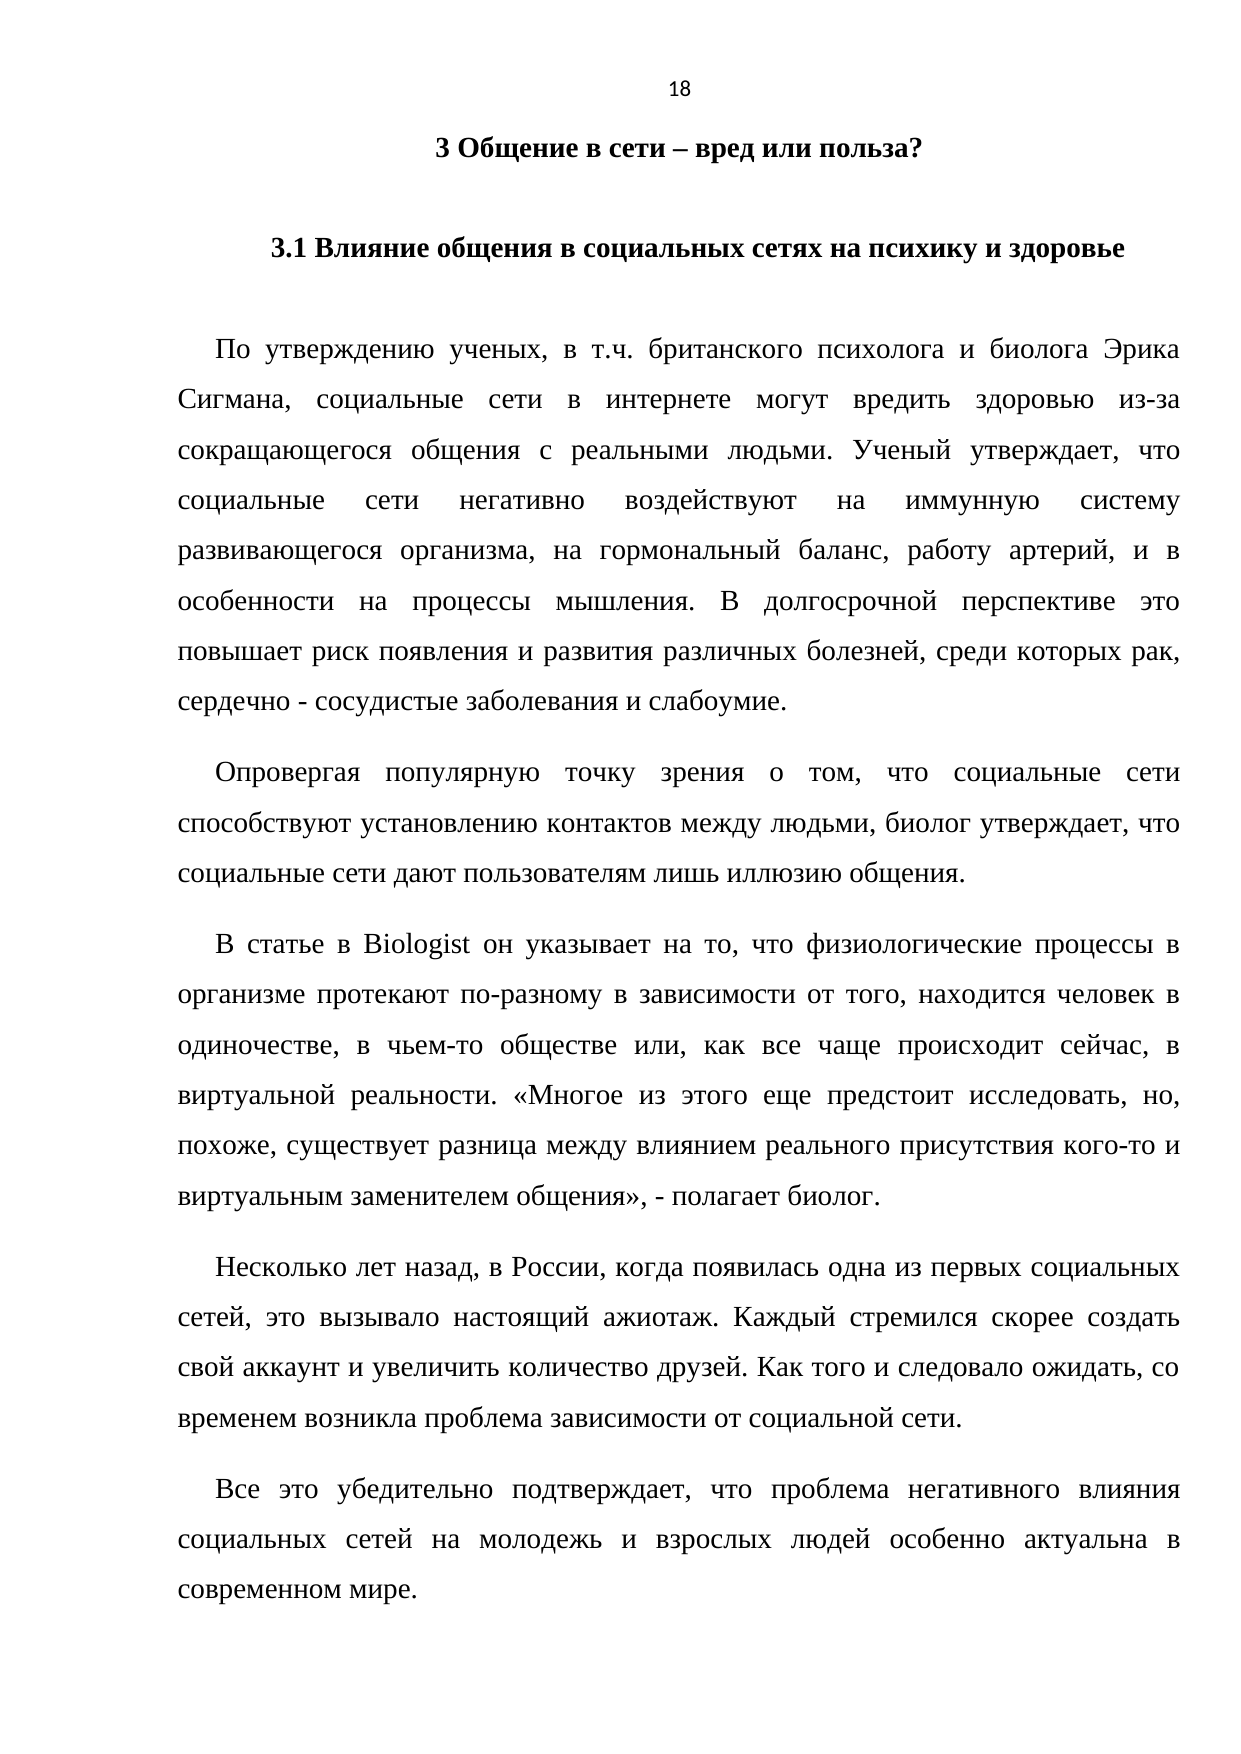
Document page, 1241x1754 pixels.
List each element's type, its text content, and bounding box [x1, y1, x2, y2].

text Опровергая популярную точку зрения о том, что социальные сети способствуют установлению контактов между людьми, биолог утверждает, что социальные сети дают пользователям лишь иллюзию общения. [177, 754, 1181, 889]
text В статье в Biologist он указывает на то, что физиологические процессы в организме протекают по-разному в зависимости от того, находится человек в одиночестве, в чьем-то обществе или, как все чаще происходит сейчас, в виртуальной реальности. «Многое из этого еще предстоит исследовать, но, похоже, существует разница между влиянием реального присутствия кого-то и виртуальным заменителем общения», - полагает биолог. [177, 926, 1181, 1211]
text Несколько лет назад, в России, когда появилась одна из первых социальных сетей, это вызывало настоящий ажиотаж. Каждый стремился скорее создать свой аккаунт и увеличить количество друзей. Как того и следовало ожидать, со временем возникла проблема зависимости от социальной сети. [177, 1249, 1181, 1433]
list 3 Общение в сети – вред или польза? [177, 130, 1181, 163]
list 3.1 Влияние общения в социальных сетях на психику и здоровье [215, 231, 1181, 264]
text Все это убедительно подтверждает, что проблема негативного влияния социальных сетей на молодежь и взрослых людей особенно актуальна в современном мире. [177, 1471, 1181, 1605]
text По утверждению ученых, в т.ч. британского психолога и биолога Эрика Сигмана, социальные сети в интернете могут вредить здоровью из-за сокращающегося общения с реальными людьми. Ученый утверждает, что социальные сети негативно воздействуют на иммунную систему развивающегося организма, на гормональный баланс, работу артерий, и в особенности на процессы мышления. В долгосрочной перспективе это повышает риск появления и развития различных болезней, среди которых рак, сердечно - сосудистые заболевания и слабоумие. [177, 331, 1181, 717]
